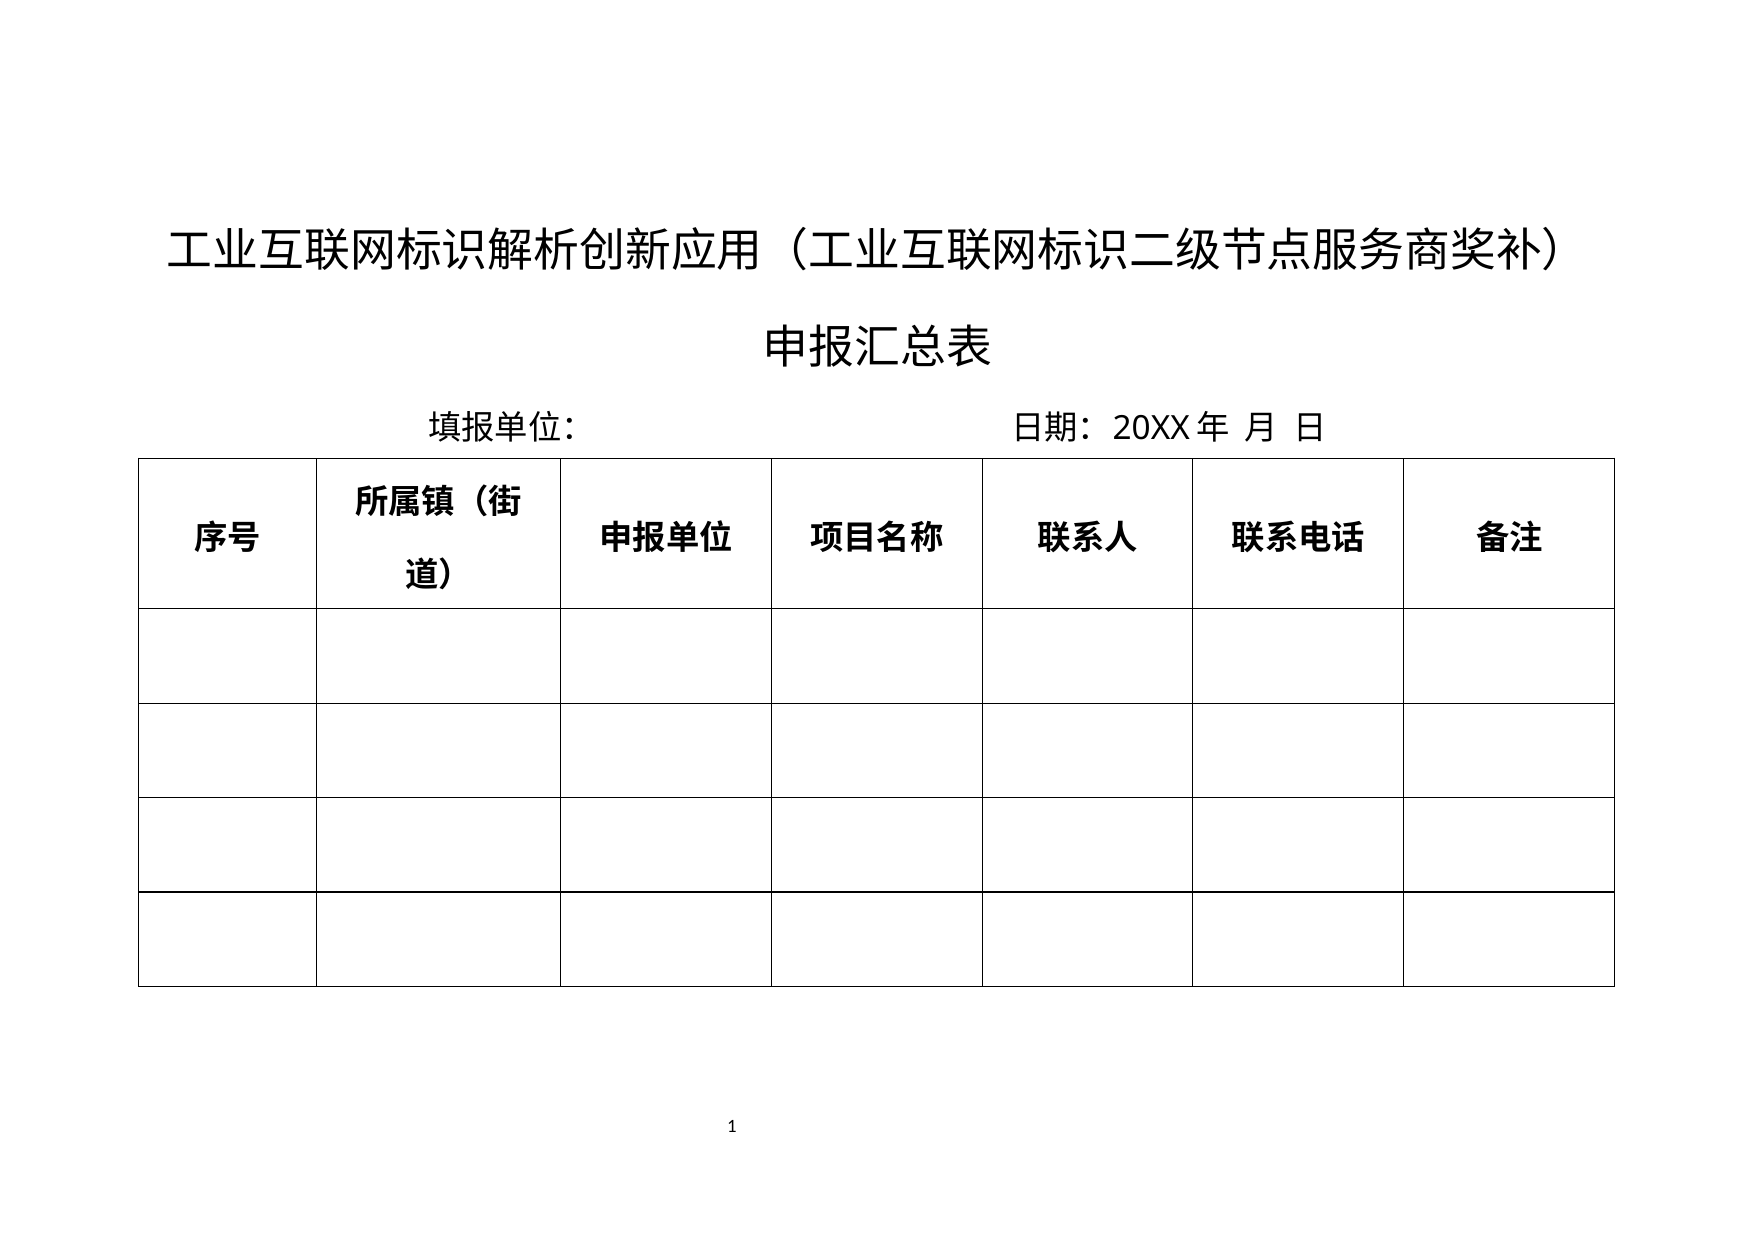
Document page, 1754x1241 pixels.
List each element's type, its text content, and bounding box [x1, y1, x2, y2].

table_cell [772, 798, 982, 891]
table_cell [1193, 893, 1403, 986]
table_header 备注 [1404, 459, 1614, 608]
table_header 所属镇（街道） [317, 459, 560, 608]
table_cell [1404, 893, 1614, 986]
table_cell [561, 893, 771, 986]
table_cell [983, 893, 1192, 986]
table_cell [1404, 798, 1614, 891]
table_cell [983, 609, 1192, 702]
table_cell [983, 798, 1192, 891]
text 工业互联网标识解析创新应用（工业互联网标识二级节点服务商奖补） [150, 198, 1604, 295]
table_header 联系电话 [1193, 459, 1403, 608]
table_cell [139, 609, 316, 702]
table_cell [772, 609, 982, 702]
table_cell [983, 704, 1192, 797]
table_header 项目名称 [772, 459, 982, 608]
text 填报单位： 日期：20XX年 月 日 [150, 393, 1604, 458]
table_cell [1193, 704, 1403, 797]
table_cell [317, 609, 560, 702]
table_cell [772, 704, 982, 797]
table_cell [317, 798, 560, 891]
table_cell [561, 798, 771, 891]
table_cell [1193, 798, 1403, 891]
table_cell [317, 704, 560, 797]
table_cell [139, 893, 316, 986]
table_cell [1404, 704, 1614, 797]
table_cell [317, 893, 560, 986]
table_cell [772, 893, 982, 986]
table_cell [1404, 609, 1614, 702]
table_cell [139, 798, 316, 891]
table_cell [1193, 609, 1403, 702]
table_header 序号 [139, 459, 316, 608]
table_header 联系人 [983, 459, 1192, 608]
table_cell [561, 704, 771, 797]
table_cell [561, 609, 771, 702]
table_header 申报单位 [561, 459, 771, 608]
text 申报汇总表 [150, 295, 1604, 393]
table_cell [139, 704, 316, 797]
